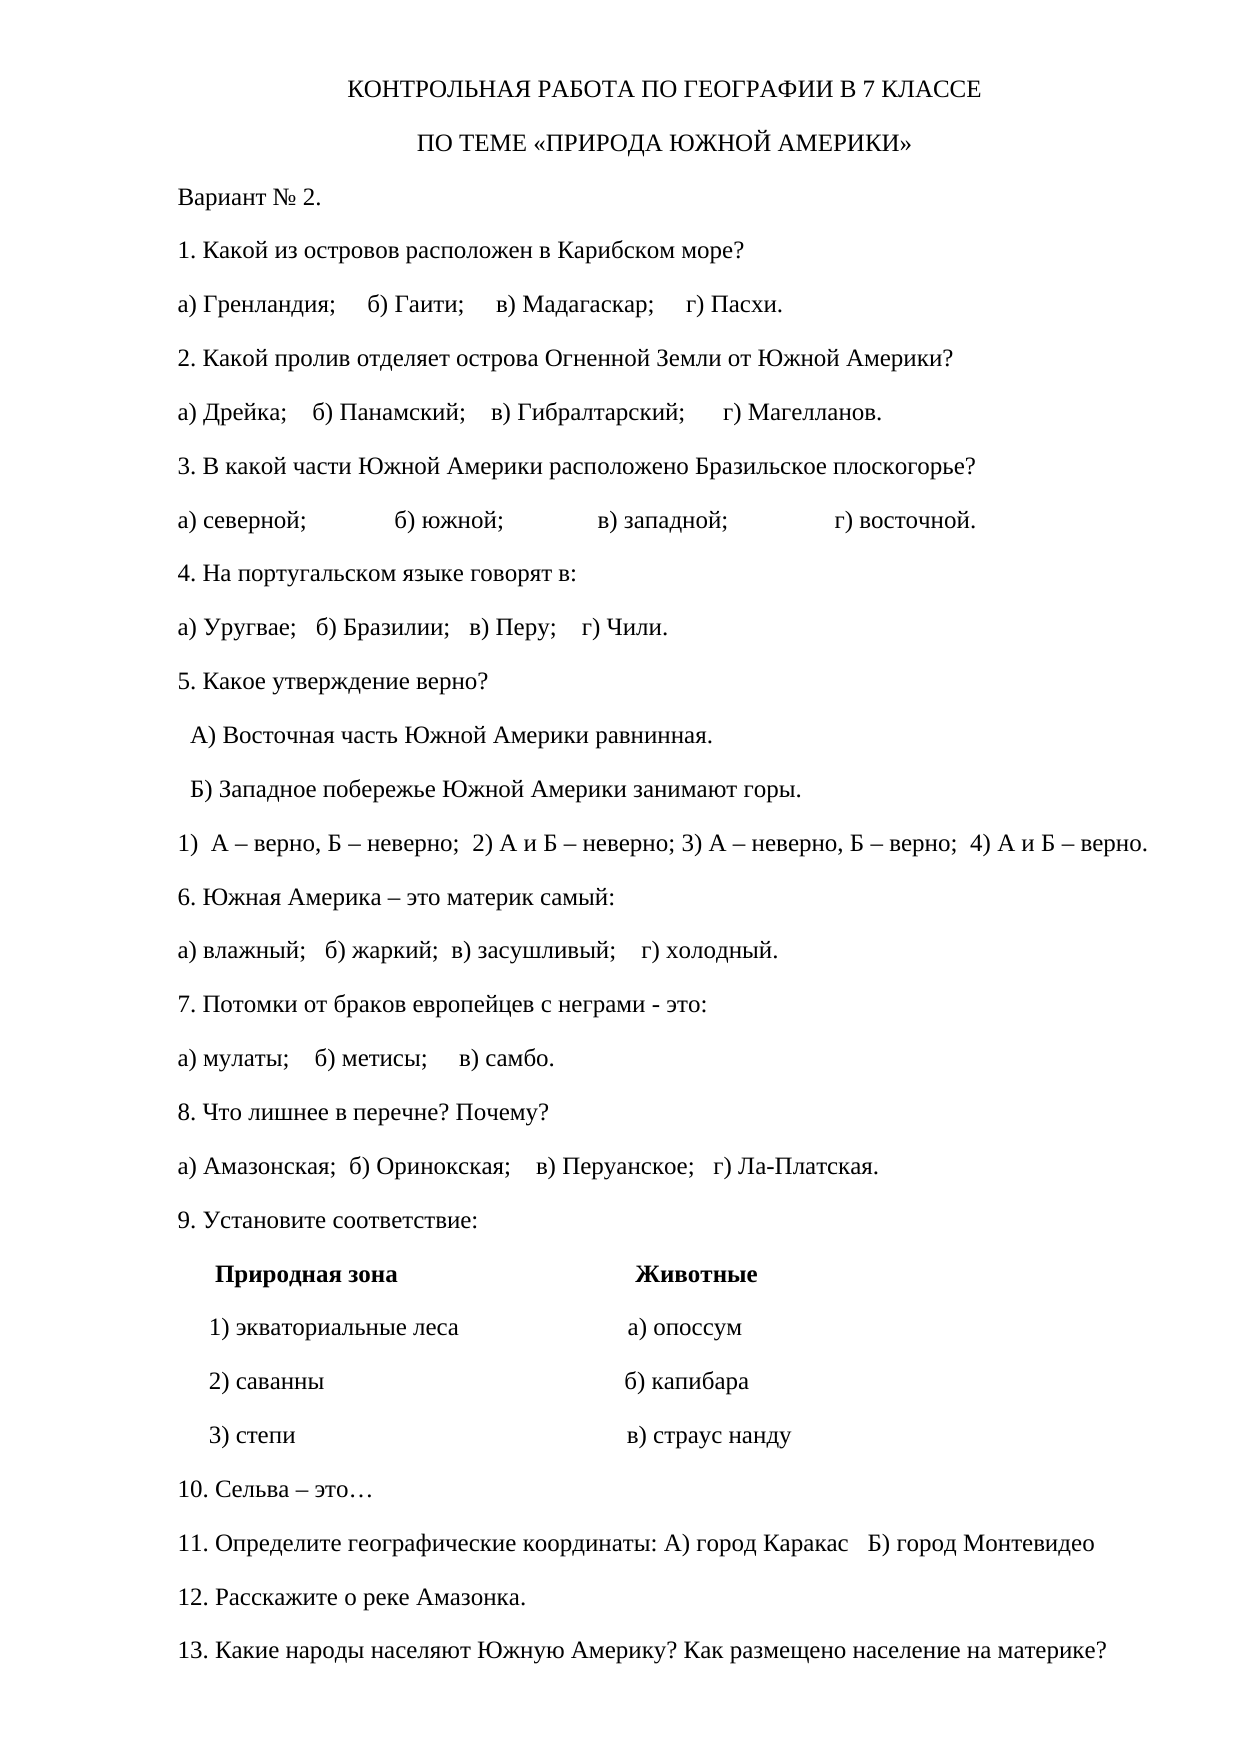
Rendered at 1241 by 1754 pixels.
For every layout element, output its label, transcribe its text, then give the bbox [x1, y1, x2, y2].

text 9. Установите соответствие: [177, 1205, 1152, 1233]
text а) мулаты; б) метисы; в) самбо. [177, 1043, 1152, 1072]
text а) Амазонская; б) Оринокская; в) Перуанское; г) Ла-Платская. [177, 1151, 1152, 1180]
text 7. Потомки от браков европейцев с неграми - это: [177, 989, 1152, 1018]
text 3) степи в) страус нанду [177, 1420, 1152, 1449]
text 8. Что лишнее в перечне? Почему? [177, 1097, 1152, 1126]
text 12. Расскажите о реке Амазонка. [177, 1582, 1152, 1611]
text 1) А – верно, Б – неверно; 2) А и Б – неверно; 3) А – неверно, Б – верно; 4) А и Б – верно. [177, 828, 1152, 857]
text а) северной; б) южной; в) западной; г) восточной. [177, 505, 1152, 533]
text 5. Какое утверждение верно? [177, 666, 1152, 695]
text 6. Южная Америка – это материк самый: [177, 882, 1152, 910]
text Вариант № 2. [177, 182, 1152, 210]
text 13. Какие народы населяют Южную Америку? Как размещено население на материке? [177, 1636, 1152, 1664]
text 1) экваториальные леса а) опоссум [177, 1312, 1152, 1341]
text 10. Сельва – это… [177, 1474, 1152, 1503]
text а) Дрейка; б) Панамский; в) Гибралтарский; г) Магелланов. [177, 397, 1152, 426]
text Б) Западное побережье Южной Америки занимают горы. [177, 774, 1152, 803]
text 2. Какой пролив отделяет острова Огненной Земли от Южной Америки? [177, 343, 1152, 372]
text А) Восточная часть Южной Америки равнинная. [177, 720, 1152, 749]
text а) Гренландия; б) Гаити; в) Мадагаскар; г) Пасхи. [177, 289, 1152, 318]
text 1. Какой из островов расположен в Карибском море? [177, 235, 1152, 264]
text Природная зона Животные [177, 1259, 1152, 1287]
text 2) саванны б) капибара [177, 1366, 1152, 1395]
text КОНТРОЛЬНАЯ РАБОТА ПО ГЕОГРАФИИ В 7 КЛАССЕ [177, 74, 1152, 103]
text 4. На португальском языке говорят в: [177, 558, 1152, 587]
text а) влажный; б) жаркий; в) засушливый; г) холодный. [177, 936, 1152, 964]
text 11. Определите географические координаты: А) город Каракас Б) город Монтевидео [177, 1528, 1152, 1557]
text ПО ТЕМЕ «ПРИРОДА ЮЖНОЙ АМЕРИКИ» [177, 128, 1152, 156]
text 3. В какой части Южной Америки расположено Бразильское плоскогорье? [177, 451, 1152, 479]
text а) Уругвае; б) Бразилии; в) Перу; г) Чили. [177, 612, 1152, 641]
